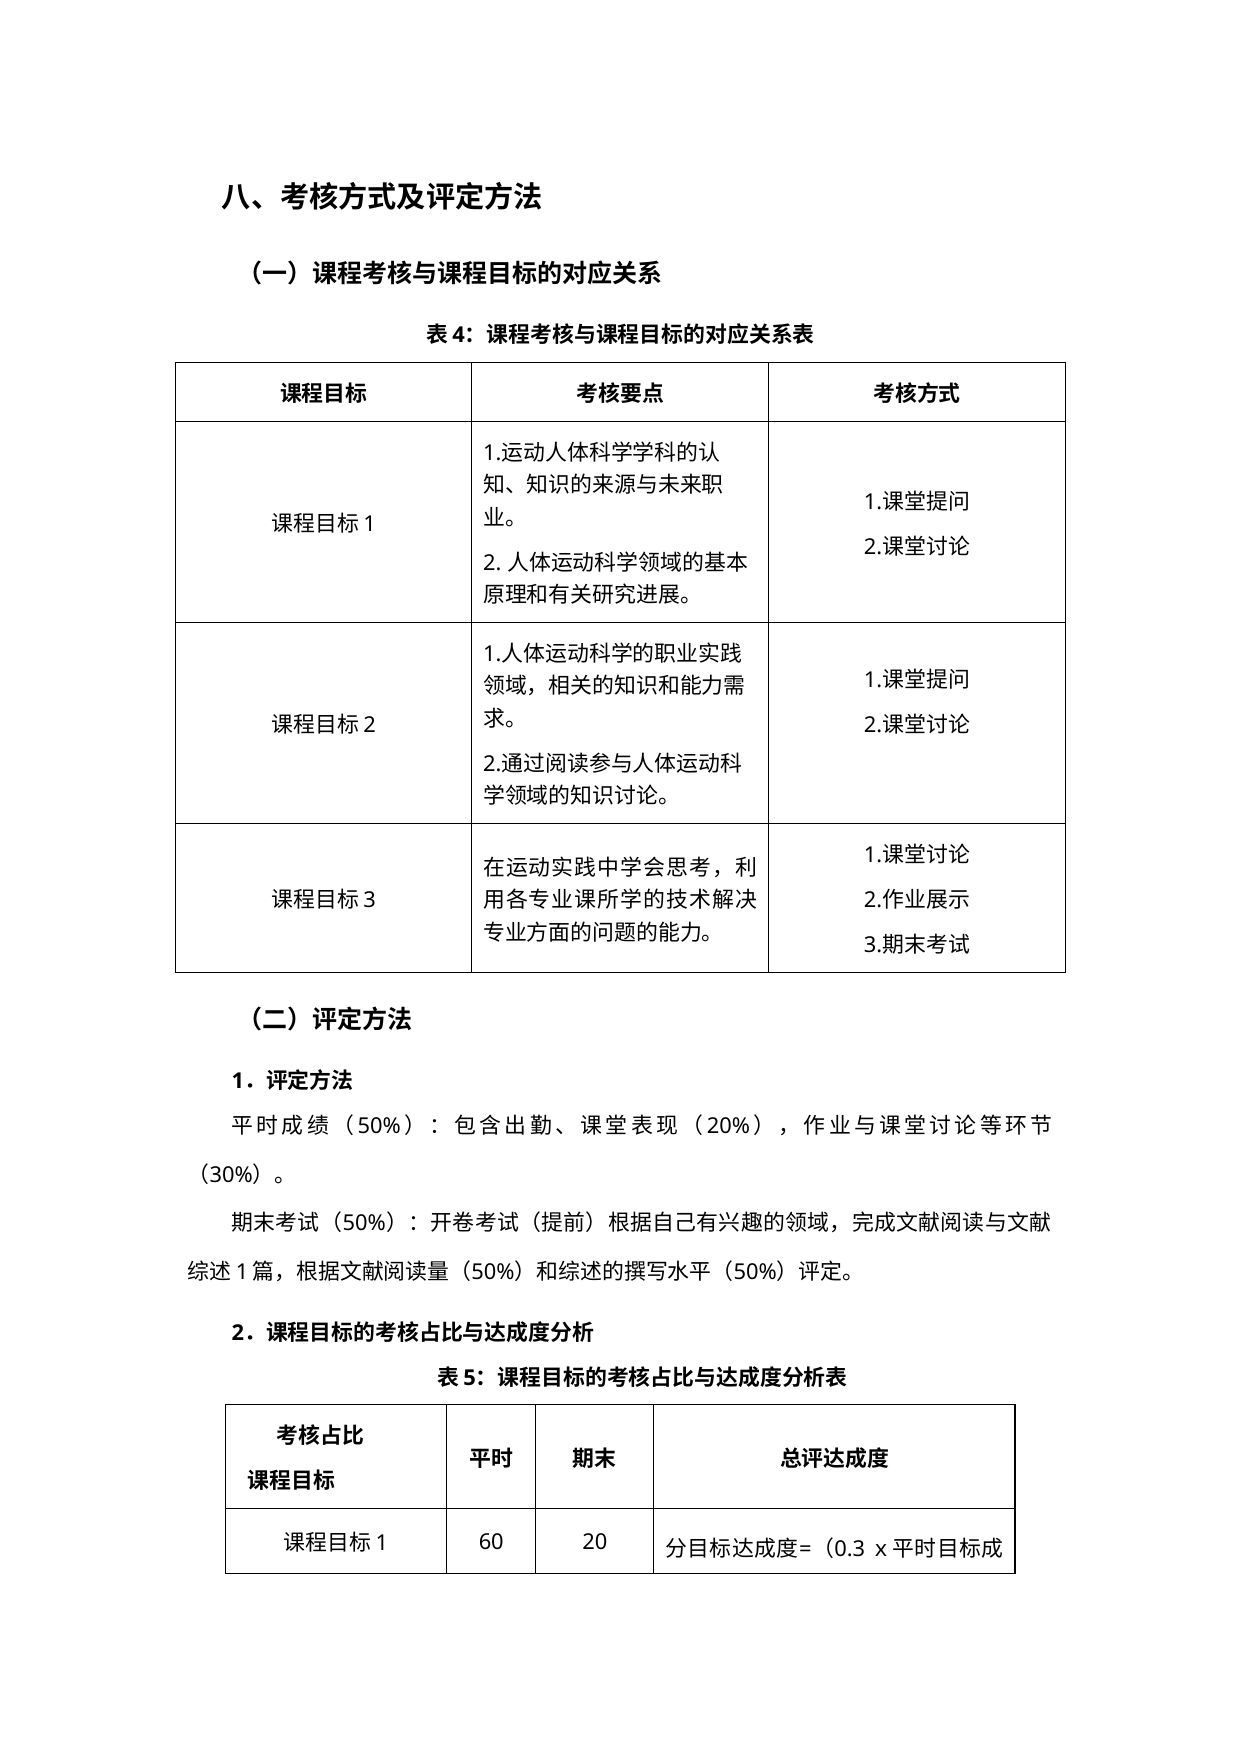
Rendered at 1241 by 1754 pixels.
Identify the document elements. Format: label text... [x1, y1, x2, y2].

table_cell 课程目标2 [176, 623, 471, 823]
table_cell 在运动实践中学会思考，利用各专业课所学的技术解决专业方面的问题的能力。 [472, 824, 768, 972]
table_header 考核方式 [769, 363, 1065, 421]
table_cell 60 [447, 1509, 535, 1572]
text 期末考试（50%）：开卷考试（提前）根据自己有兴趣的领域，完成文献阅读与文献综述1篇，根据文献阅读量（50%）和综述的撰写水平（50%）评定。 [187, 1205, 1053, 1286]
text 平时成绩（50%）：包含出勤、课堂表现（20%），作业与课堂讨论等环节（30%）。 [187, 1108, 1053, 1189]
text 表4：课程考核与课程目标的对应关系表 [187, 317, 1053, 349]
table_cell 课程目标1 [176, 422, 471, 622]
table_cell 1.人体运动科学的职业实践领域，相关的知识和能力需求。 2.通过阅读参与人体运动科学领域的知识讨论。 [472, 623, 768, 823]
text （二）评定方法 [187, 985, 1053, 1050]
table_cell 20 [536, 1509, 653, 1572]
table_cell 课程目标3 [176, 824, 471, 972]
text 1．评定方法 [187, 1063, 1053, 1095]
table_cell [654, 1509, 1014, 1572]
table_header 总评达成度 [654, 1405, 1014, 1508]
table_cell 1.运动人体科学学科的认知、知识的来源与未来职业。 2. 人体运动科学领域的基本原理和有关研究进展。 [472, 422, 768, 622]
table_cell 1.课堂提问 2.课堂讨论 [769, 422, 1065, 622]
text 表5：课程目标的考核占比与达成度分析表 [187, 1359, 1053, 1392]
table_cell 1.课堂提问 2.课堂讨论 [769, 623, 1065, 823]
table_cell 1.课堂讨论 2.作业展示 3.期末考试 [769, 824, 1065, 972]
text 2．课程目标的考核占比与达成度分析 [187, 1314, 1053, 1347]
table_header 课程目标 [176, 363, 471, 421]
table_header 期末 [536, 1405, 653, 1508]
table_header 考核要点 [472, 363, 768, 421]
text （一）课程考核与课程目标的对应关系 [187, 239, 1053, 304]
text 八、考核方式及评定方法 [187, 162, 1053, 227]
table_header 平时 [447, 1405, 535, 1508]
table_header 考核占比 课程目标 [226, 1405, 446, 1508]
table_cell 课程目标1 [226, 1509, 446, 1572]
